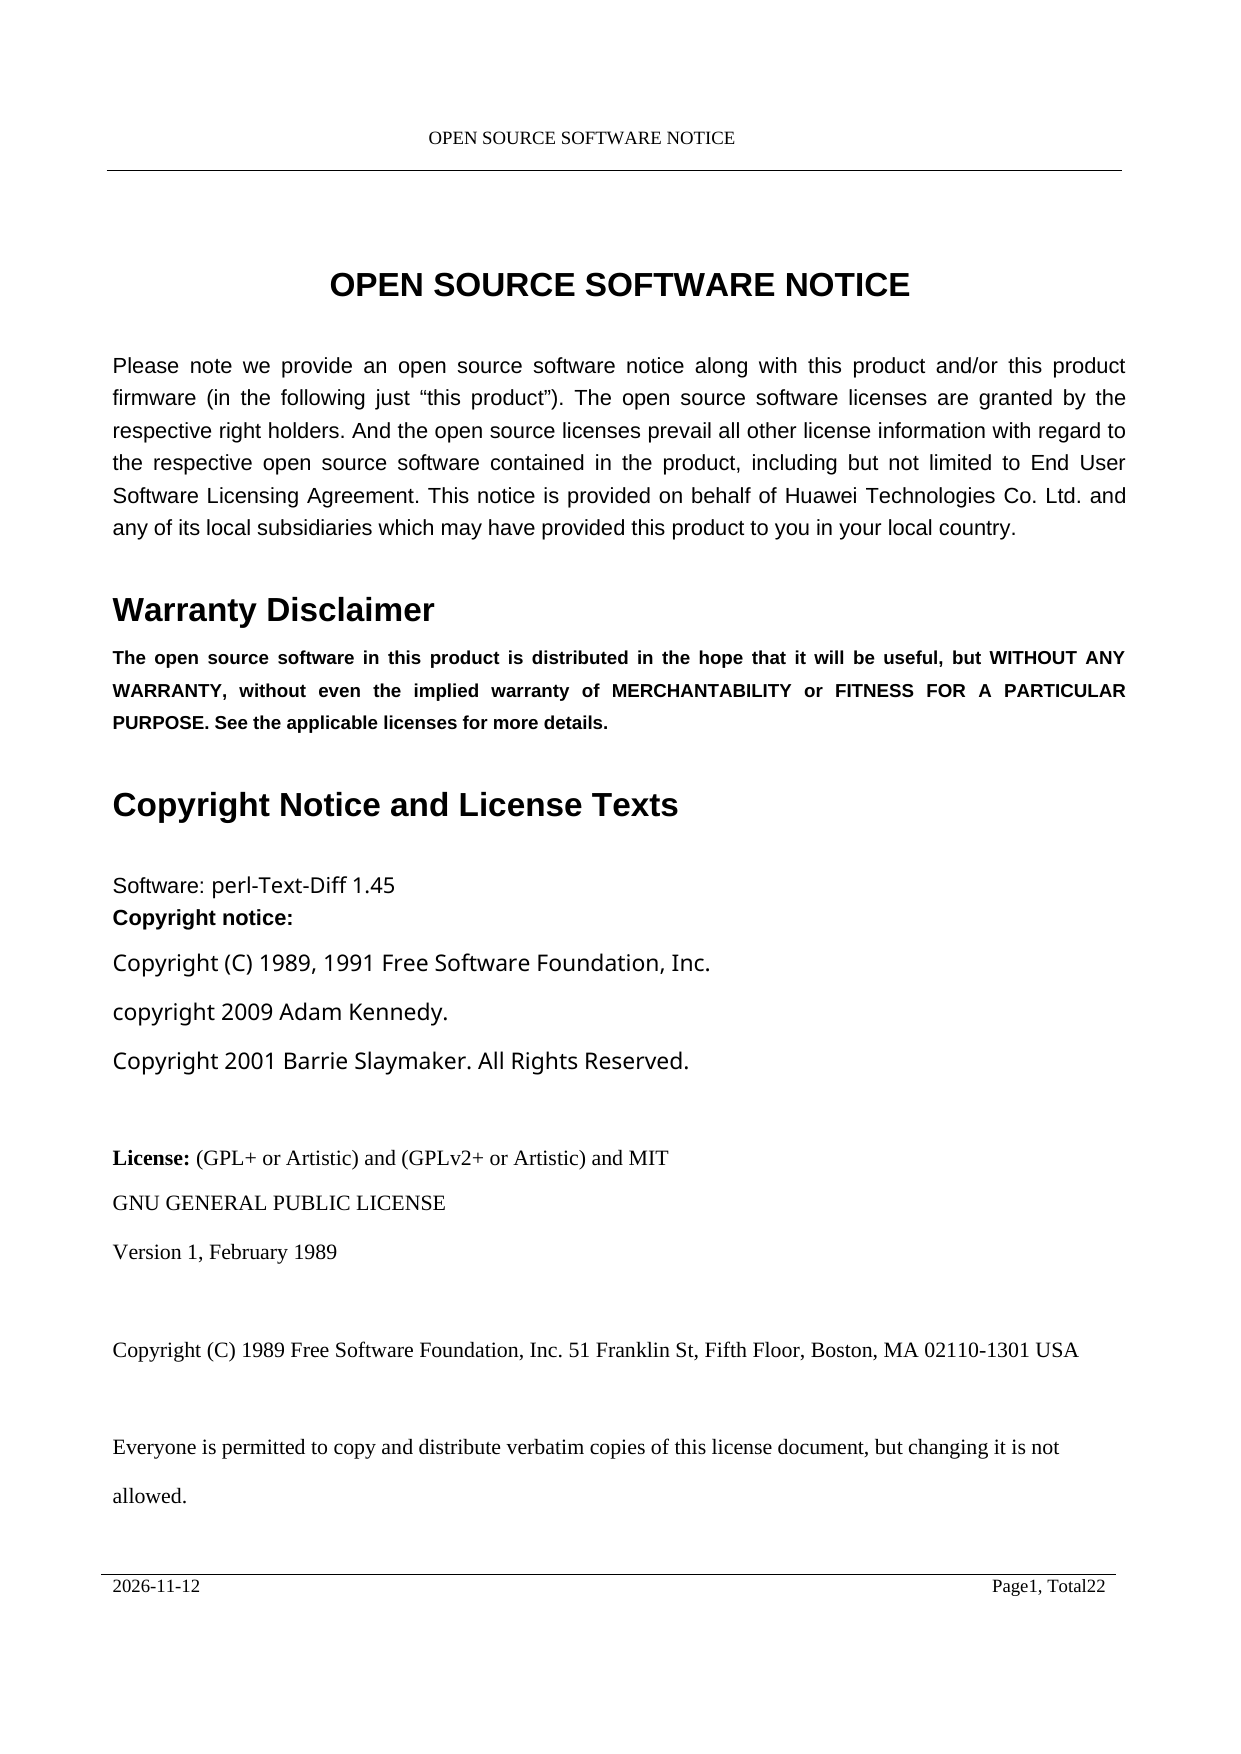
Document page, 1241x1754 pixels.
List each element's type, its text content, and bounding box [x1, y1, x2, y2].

text Copyright Notice and License Texts [112, 771, 1128, 836]
text OPEN SOURCE SOFTWARE NOTICE [112, 251, 1128, 316]
text License: (GPL+ or Artistic) and (GPLv2+ or Artistic) and MIT [112, 1142, 1128, 1174]
text The open source software in this product is distributed in the hope that it will be useful, but WITHOUT ANY WARRANTY, without even the implied warranty of MERCHANTABILITY or FITNESS FOR A PARTICULAR PURPOSE. See the applicable licenses for more details. [112, 641, 1128, 739]
text Software: perl-Text-Diff 1.45 [112, 869, 1128, 901]
text Please note we provide an open source software notice along with this product and/or this product firmware (in the following just “this product”). The open source software licenses are granted by the respective right holders. And the open source licenses prevail all other license information with regard to the respective open source software contained in the product, including but not limited to End User Software Licensing Agreement. This notice is provided on behalf of Huawei Technologies Co. Ltd. and any of its local subsidiaries which may have provided this product to you in your local country. [112, 349, 1128, 544]
text Warranty Disclaimer [112, 576, 1128, 641]
text Copyright notice: [112, 901, 1128, 934]
text Copyright (C) 1989, 1991 Free Software Foundation, Inc. copyright 2009 Adam Kennedy. Copyright 2001 Barrie Slaymaker. All Rights Reserved. [112, 947, 1128, 1125]
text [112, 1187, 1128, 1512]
